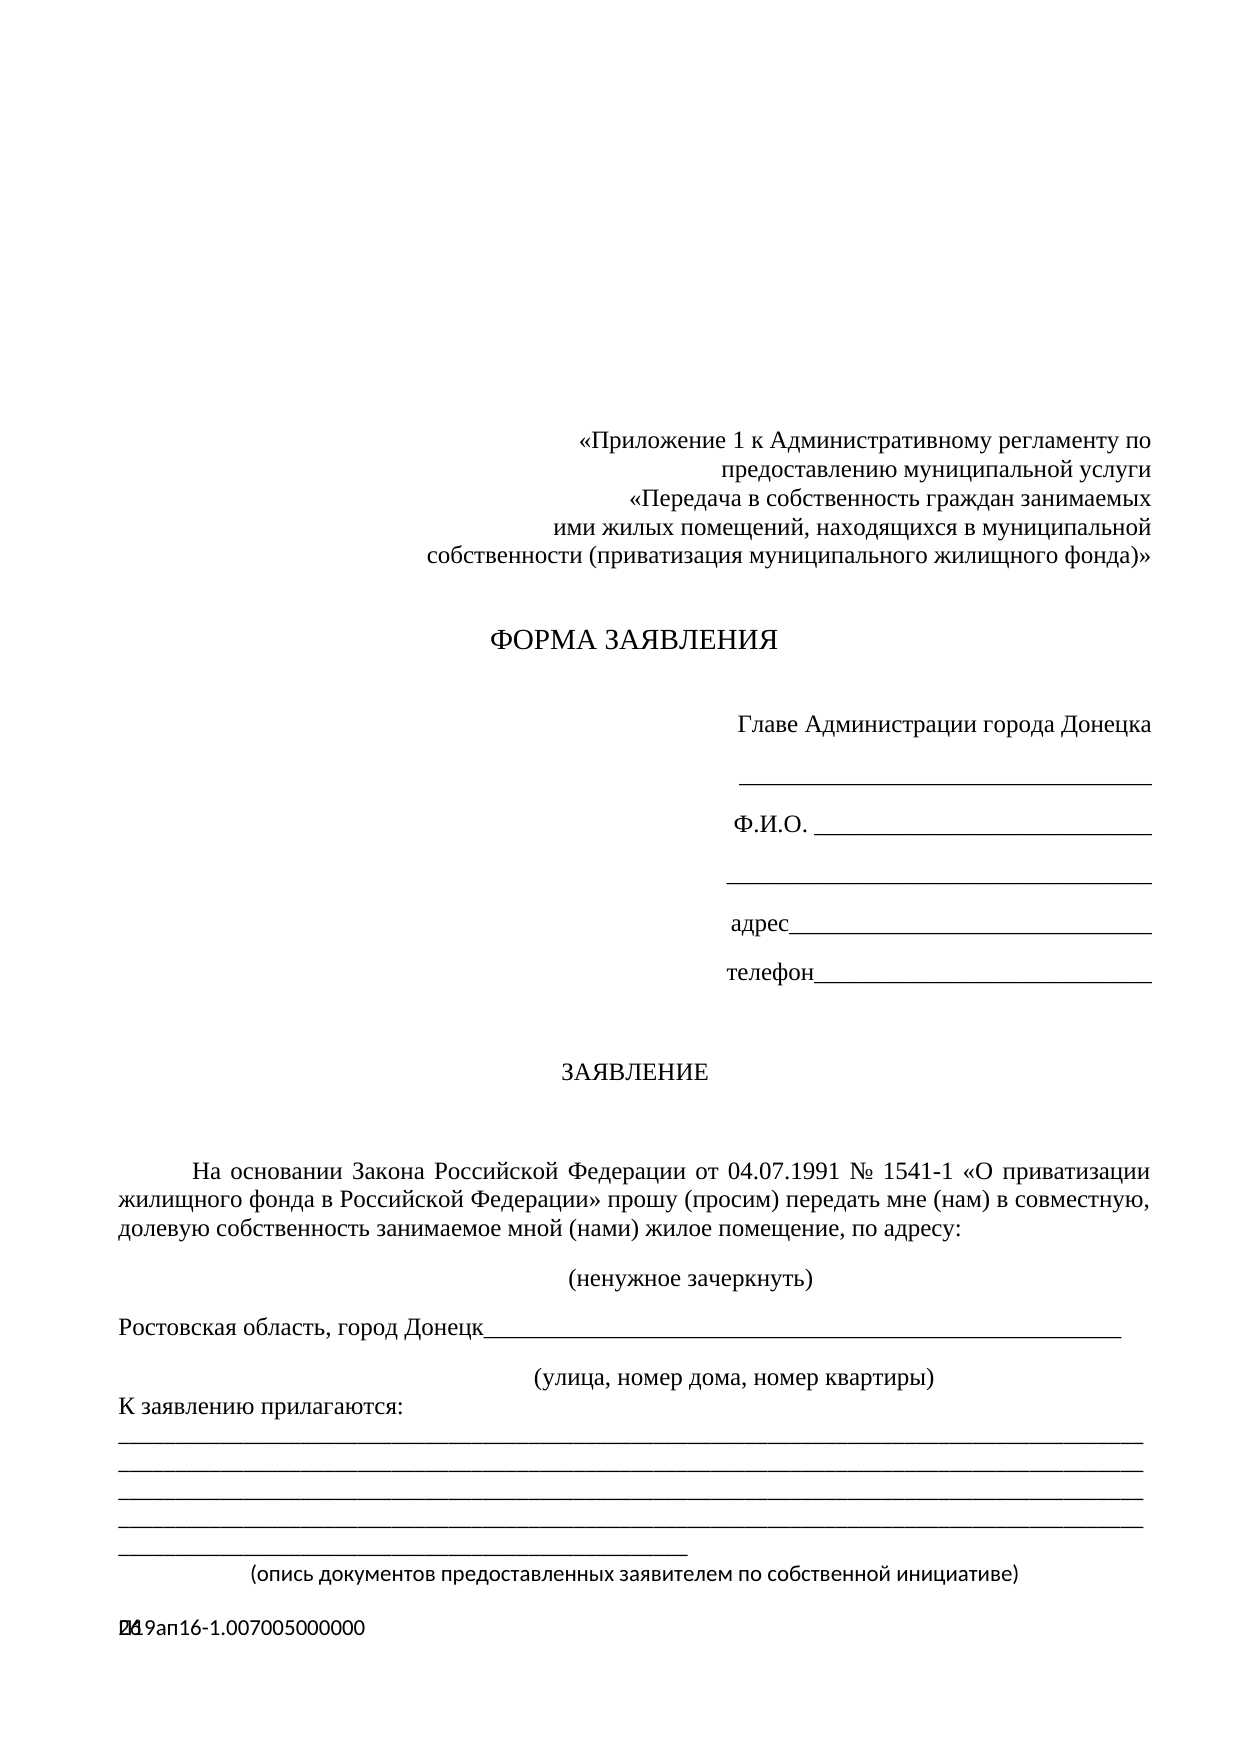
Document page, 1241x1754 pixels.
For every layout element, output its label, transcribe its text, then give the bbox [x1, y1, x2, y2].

text ими жилых помещений, находящихся в муниципальной [118, 512, 1152, 540]
text «Приложение 1 к Административному регламенту по [118, 425, 1152, 454]
text (улица, номер дома, номер квартиры) [118, 1362, 1152, 1391]
text К заявлению прилагаются: [118, 1391, 1152, 1419]
text ЗАЯВЛЕНИЕ [118, 1057, 1152, 1085]
text (ненужное зачеркнуть) [118, 1263, 1152, 1292]
text __________________________________ [118, 858, 1152, 887]
text Главе Администрации города Донецка [118, 709, 1152, 738]
text Ростовская область, город Донецк___________________________________________________ [118, 1312, 1152, 1341]
text адрес_____________________________ [118, 908, 1152, 937]
text _________________________________ [118, 759, 1152, 788]
text «Передача в собственность граждан занимаемых [118, 483, 1152, 512]
text ФОРМА ЗАЯВЛЕНИЯ [109, 622, 1152, 656]
text Ф.И.О. ___________________________ [118, 809, 1152, 837]
text __________________________________________________________________________________________________________________________________________________________________________________________________________________________________________________________________________________________________________________________________________________________________________________________________________________________ [118, 1419, 1152, 1559]
text (опись документов предоставленных заявителем по собственной инициативе) [118, 1559, 1152, 1588]
text собственности (приватизация муниципального жилищного фонда)» [118, 540, 1152, 569]
text телефон___________________________ [118, 957, 1152, 986]
text На основании Закона Российской Федерации от 04.07.1991 № 1541-1 «О приватизации жилищного фонда в Российской Федерации» прошу (просим) передать мне (нам) в совместную, долевую собственность занимаемое мной (нами) жилое помещение, по адресу: [118, 1156, 1152, 1242]
text предоставлению муниципальной услуги [118, 454, 1152, 483]
